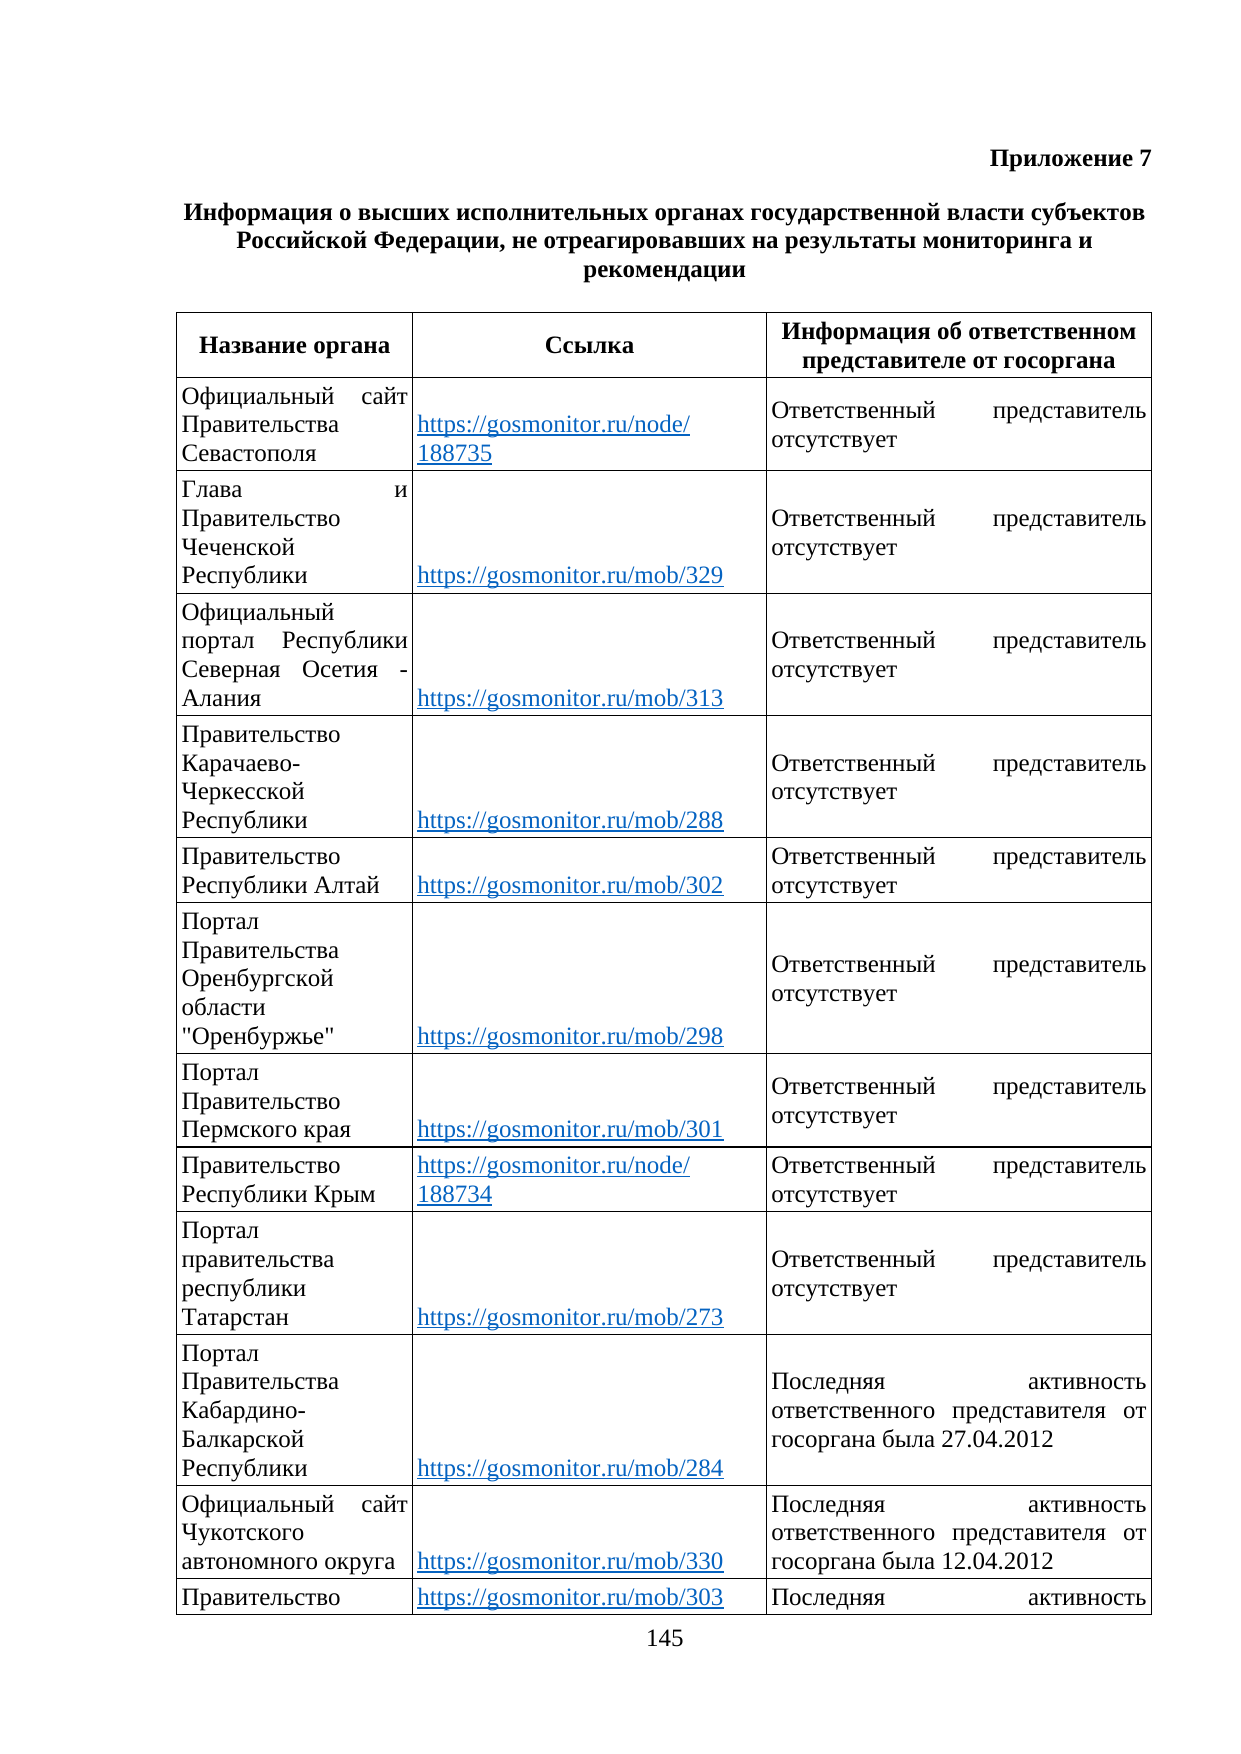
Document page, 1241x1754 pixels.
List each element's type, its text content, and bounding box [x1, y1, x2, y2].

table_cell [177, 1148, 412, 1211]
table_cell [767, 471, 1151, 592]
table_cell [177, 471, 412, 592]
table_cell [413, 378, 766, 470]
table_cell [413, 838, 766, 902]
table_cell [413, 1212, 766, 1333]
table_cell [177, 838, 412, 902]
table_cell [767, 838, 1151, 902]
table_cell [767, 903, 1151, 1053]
text Информация о высших исполнительных органах государственной власти субъектов Российской Федерации, не отреагировавших на результаты мониторинга и рекомендации [177, 197, 1152, 283]
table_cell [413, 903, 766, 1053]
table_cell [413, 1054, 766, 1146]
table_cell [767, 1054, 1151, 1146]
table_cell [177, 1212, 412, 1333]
subtitle Приложение 7 [177, 143, 1152, 172]
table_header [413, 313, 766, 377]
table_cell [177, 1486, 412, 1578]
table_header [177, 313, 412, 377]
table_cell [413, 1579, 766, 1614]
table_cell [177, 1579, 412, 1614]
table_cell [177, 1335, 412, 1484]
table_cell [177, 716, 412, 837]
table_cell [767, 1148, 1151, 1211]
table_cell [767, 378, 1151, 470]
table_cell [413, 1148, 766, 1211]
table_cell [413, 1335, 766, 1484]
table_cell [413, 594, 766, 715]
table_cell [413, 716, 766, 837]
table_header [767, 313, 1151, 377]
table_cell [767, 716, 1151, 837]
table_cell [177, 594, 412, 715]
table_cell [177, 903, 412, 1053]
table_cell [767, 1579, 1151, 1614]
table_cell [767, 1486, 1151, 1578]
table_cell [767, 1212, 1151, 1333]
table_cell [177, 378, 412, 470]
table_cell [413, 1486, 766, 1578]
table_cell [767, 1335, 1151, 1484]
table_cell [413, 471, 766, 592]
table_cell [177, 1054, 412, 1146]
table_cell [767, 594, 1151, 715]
